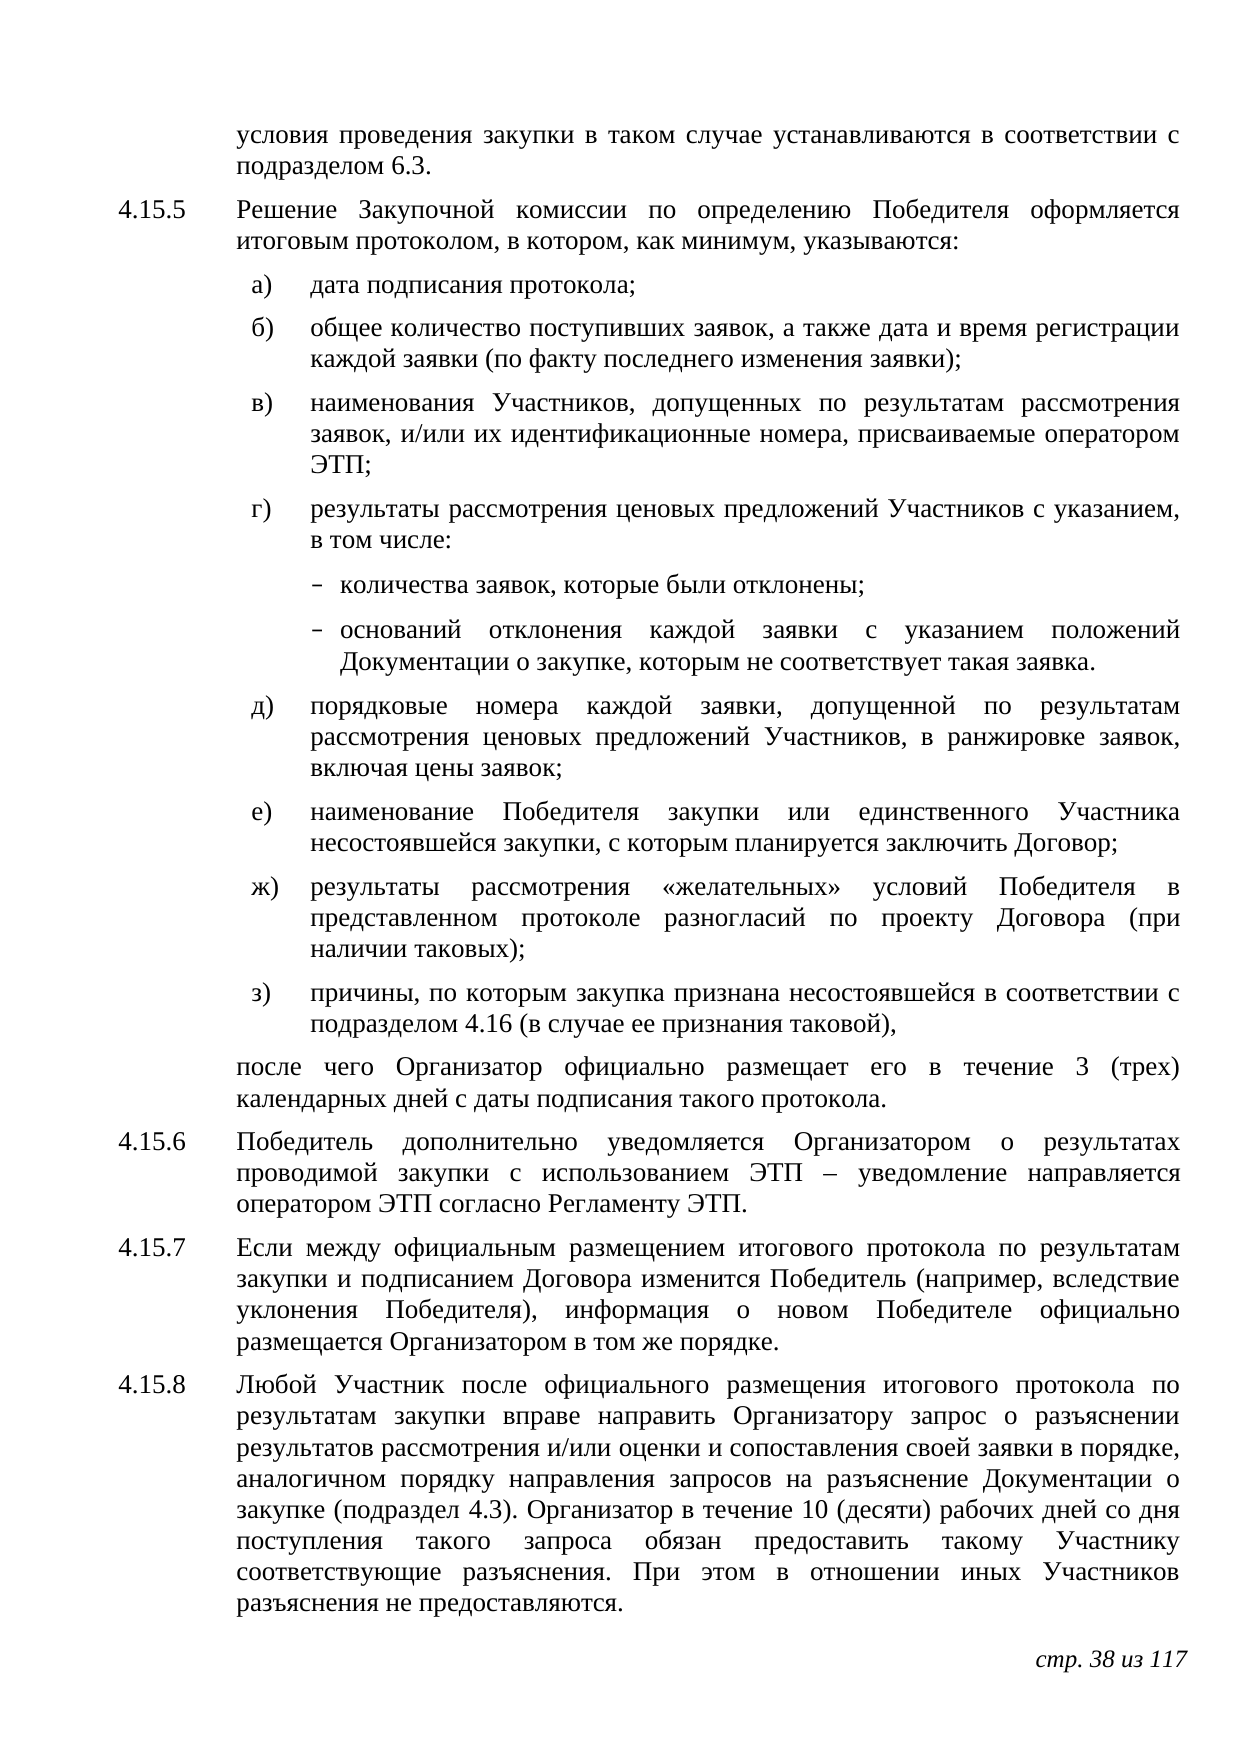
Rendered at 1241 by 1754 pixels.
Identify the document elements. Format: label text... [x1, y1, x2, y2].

text Любой Участник после официального размещения итогового протокола по результатам закупки вправе направить Организатору запрос о разъяснении результатов рассмотрения и/или оценки и сопоставления своей заявки в порядке, аналогичном порядку направления запросов на разъяснение Документации о закупке (подраздел 4.3). Организатор в течение 10 (десяти) рабочих дней со дня поступления такого запроса обязан предоставить такому Участнику соответствующие разъяснения. При этом в отношении иных Участников разъяснения не предоставляются. [118, 1368, 1181, 1617]
text общее количество поступивших заявок, а также дата и время регистрации каждой заявки (по факту последнего изменения заявки); [251, 311, 1181, 374]
text причины, по которым закупка признана несостоявшейся в соответствии с подразделом 4.16 (в случае ее признания таковой), [251, 976, 1181, 1038]
list оснований отклонения каждой заявки с указанием положений Документации о закупке, которым не соответствует такая заявка. [310, 612, 1181, 677]
text порядковые номера каждой заявки, допущенной по результатам рассмотрения ценовых предложений Участников, в ранжировке заявок, включая цены заявок; [251, 689, 1181, 782]
text наименование Победителя закупки или единственного Участника несостоявшейся закупки, с которым планируется заключить Договор; [251, 795, 1181, 857]
text Решение Закупочной комиссии по определению Победителя оформляется итоговым протоколом, в котором, как минимум, указываются: [118, 193, 1181, 255]
list после чего Организатор официально размещает его в течение 3 (трех) календарных дней с даты подписания такого протокола. [236, 1051, 1181, 1113]
text Победитель дополнительно уведомляется Организатором о результатах проводимой закупки с использованием ЭТП – уведомление направляется оператором ЭТП согласно Регламенту ЭТП. [118, 1125, 1181, 1219]
text результаты рассмотрения «желательных» условий Победителя в представленном протоколе разногласий по проекту Договора (при наличии таковых); [251, 870, 1181, 963]
list количества заявок, которые были отклонены; [310, 567, 1181, 600]
text наименования Участников, допущенных по результатам рассмотрения заявок, и/или их идентификационные номера, присваиваемые оператором ЭТП; [251, 386, 1181, 479]
text Если между официальным размещением итогового протокола по результатам закупки и подписанием Договора изменится Победитель (например, вследствие уклонения Победителя), информация о новом Победителе официально размещается Организатором в том же порядке. [118, 1231, 1181, 1356]
text результаты рассмотрения ценовых предложений Участников с указанием, в том числе: [251, 492, 1181, 554]
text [118, 118, 1181, 180]
text дата подписания протокола; [251, 268, 1181, 299]
